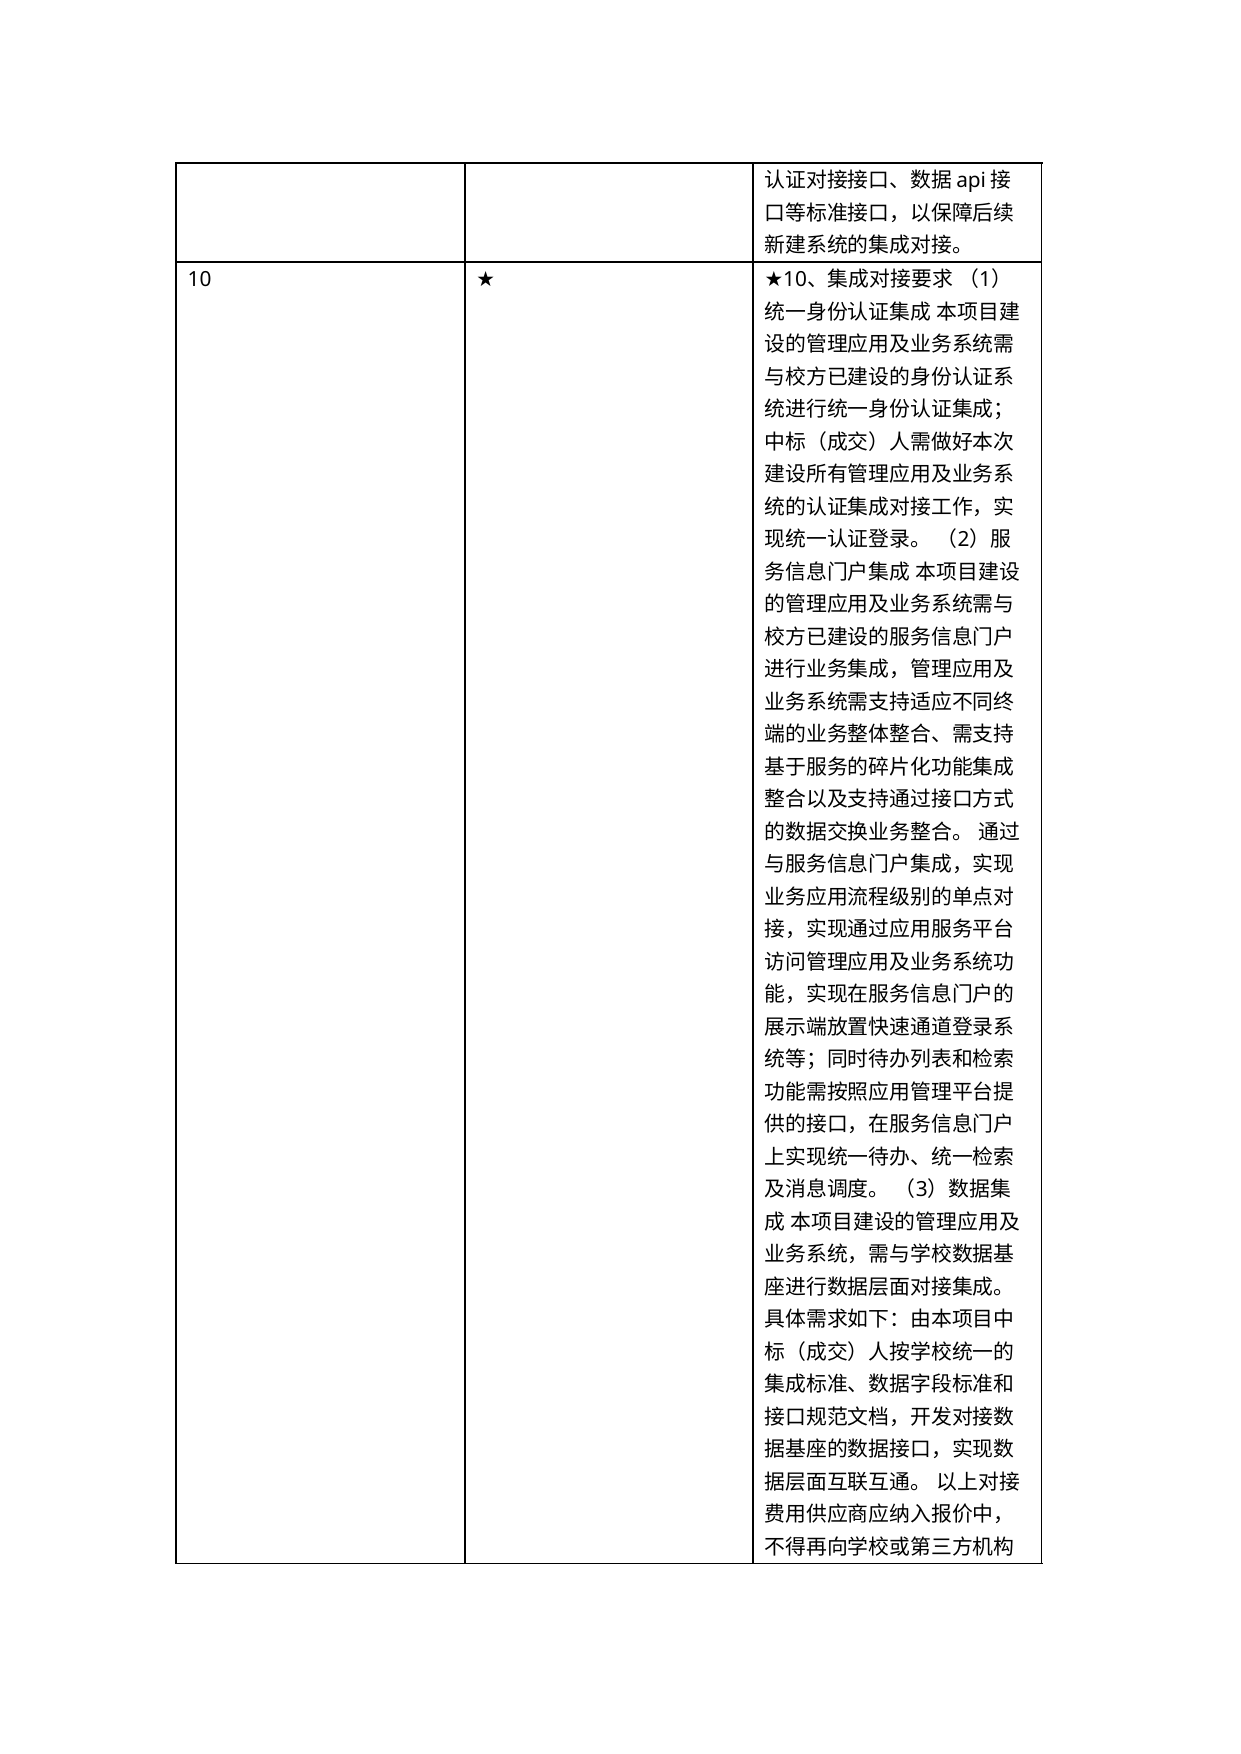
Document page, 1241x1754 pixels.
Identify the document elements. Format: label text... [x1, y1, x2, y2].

table_cell 10 [177, 263, 464, 1563]
table_cell [466, 164, 752, 261]
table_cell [754, 263, 1041, 1563]
table_cell ★ [466, 263, 752, 1563]
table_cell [754, 164, 1041, 261]
table_cell 9 [177, 164, 464, 261]
